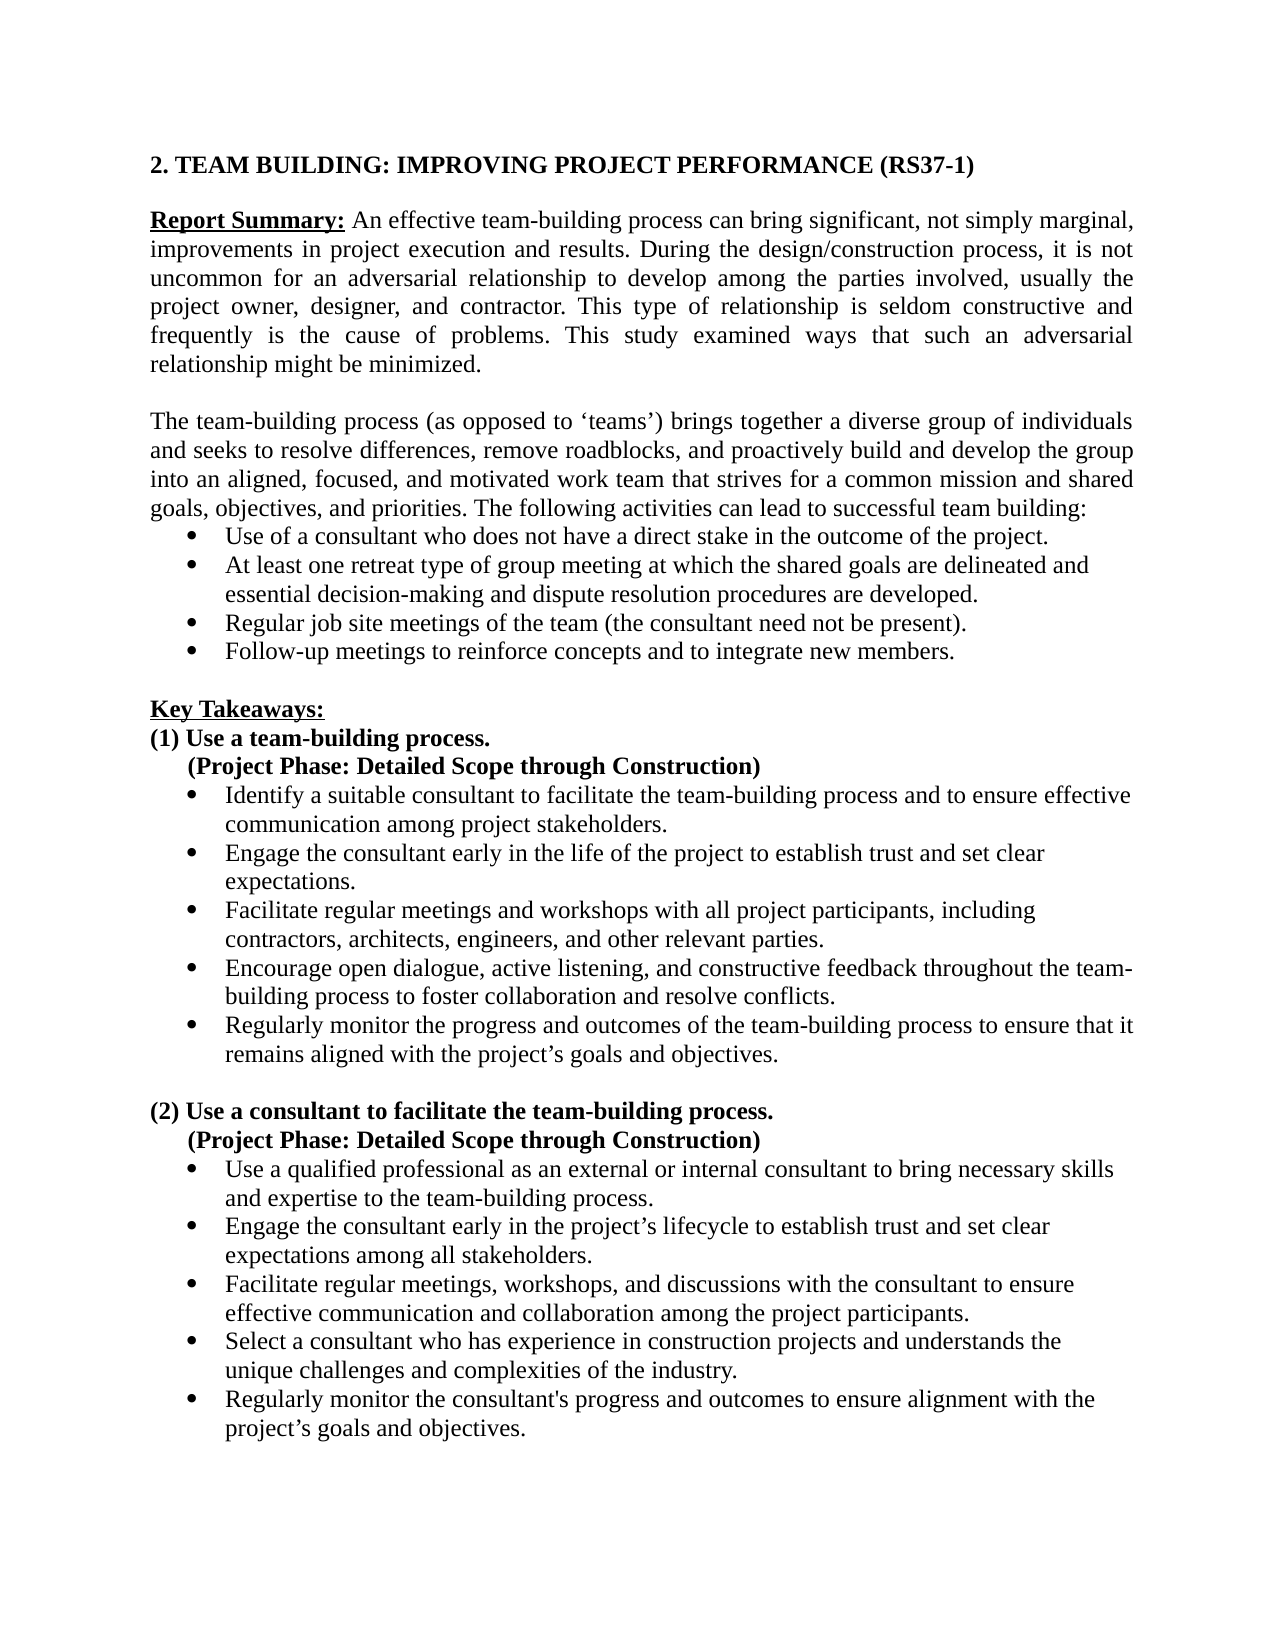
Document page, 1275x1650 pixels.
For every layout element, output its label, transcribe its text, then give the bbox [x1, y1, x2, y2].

list Regularly monitor the progress and outcomes of the team-building process to ensure that it remains aligned with the project’s goals and objectives. [187, 1010, 1134, 1068]
list At least one retreat type of group meeting at which the shared goals are delineated and essential decision-making and dispute resolution procedures are developed. [187, 550, 1134, 608]
list Facilitate regular meetings, workshops, and discussions with the consultant to ensure effective communication and collaboration among the project participants. [187, 1269, 1134, 1326]
list Engage the consultant early in the project’s lifecycle to establish trust and set clear expectations among all stakeholders. [187, 1211, 1134, 1269]
text Key Takeaways: [150, 694, 1134, 723]
list Identify a suitable consultant to facilitate the team-building process and to ensure effective communication among project stakeholders. [187, 780, 1134, 838]
text The team-building process (as opposed to ‘teams’) brings together a diverse group of individuals and seeks to resolve differences, remove roadblocks, and proactively build and develop the group into an aligned, focused, and motivated work team that strives for a common mission and shared goals, objectives, and priorities. The following activities can lead to successful team building: [150, 406, 1134, 521]
list Encourage open dialogue, active listening, and constructive feedback throughout the team-building process to foster collaboration and resolve conflicts. [187, 953, 1134, 1010]
list Regular job site meetings of the team (the consultant need not be present). [187, 608, 1134, 636]
subtitle (2) Use a consultant to facilitate the team-building process. [150, 1096, 1134, 1125]
list Regularly monitor the consultant's progress and outcomes to ensure alignment with the project’s goals and objectives. [187, 1384, 1134, 1441]
list Select a consultant who has experience in construction projects and understands the unique challenges and complexities of the industry. [187, 1326, 1134, 1384]
list Follow-up meetings to reinforce concepts and to integrate new members. [187, 636, 1134, 665]
list Facilitate regular meetings and workshops with all project participants, including contractors, architects, engineers, and other relevant parties. [187, 895, 1134, 953]
subtitle (Project Phase: Detailed Scope through Construction) [187, 1125, 1134, 1154]
list Engage the consultant early in the life of the project to establish trust and set clear expectations. [187, 838, 1134, 895]
list Use of a consultant who does not have a direct stake in the outcome of the project. [187, 521, 1134, 550]
subtitle 2. TEAM BUILDING: IMPROVING PROJECT PERFORMANCE (RS37-1) [150, 150, 1134, 179]
subtitle (Project Phase: Detailed Scope through Construction) [150, 751, 1134, 780]
subtitle (1) Use a team-building process. [150, 723, 1134, 751]
text Report Summary: An effective team-building process can bring significant, not simply marginal, improvements in project execution and results. During the design/construction process, it is not uncommon for an adversarial relationship to develop among the parties involved, usually the project owner, designer, and contractor. This type of relationship is seldom constructive and frequently is the cause of problems. This study examined ways that such an adversarial relationship might be minimized. [150, 205, 1134, 378]
list Use a qualified professional as an external or internal consultant to bring necessary skills and expertise to the team-building process. [187, 1154, 1134, 1211]
